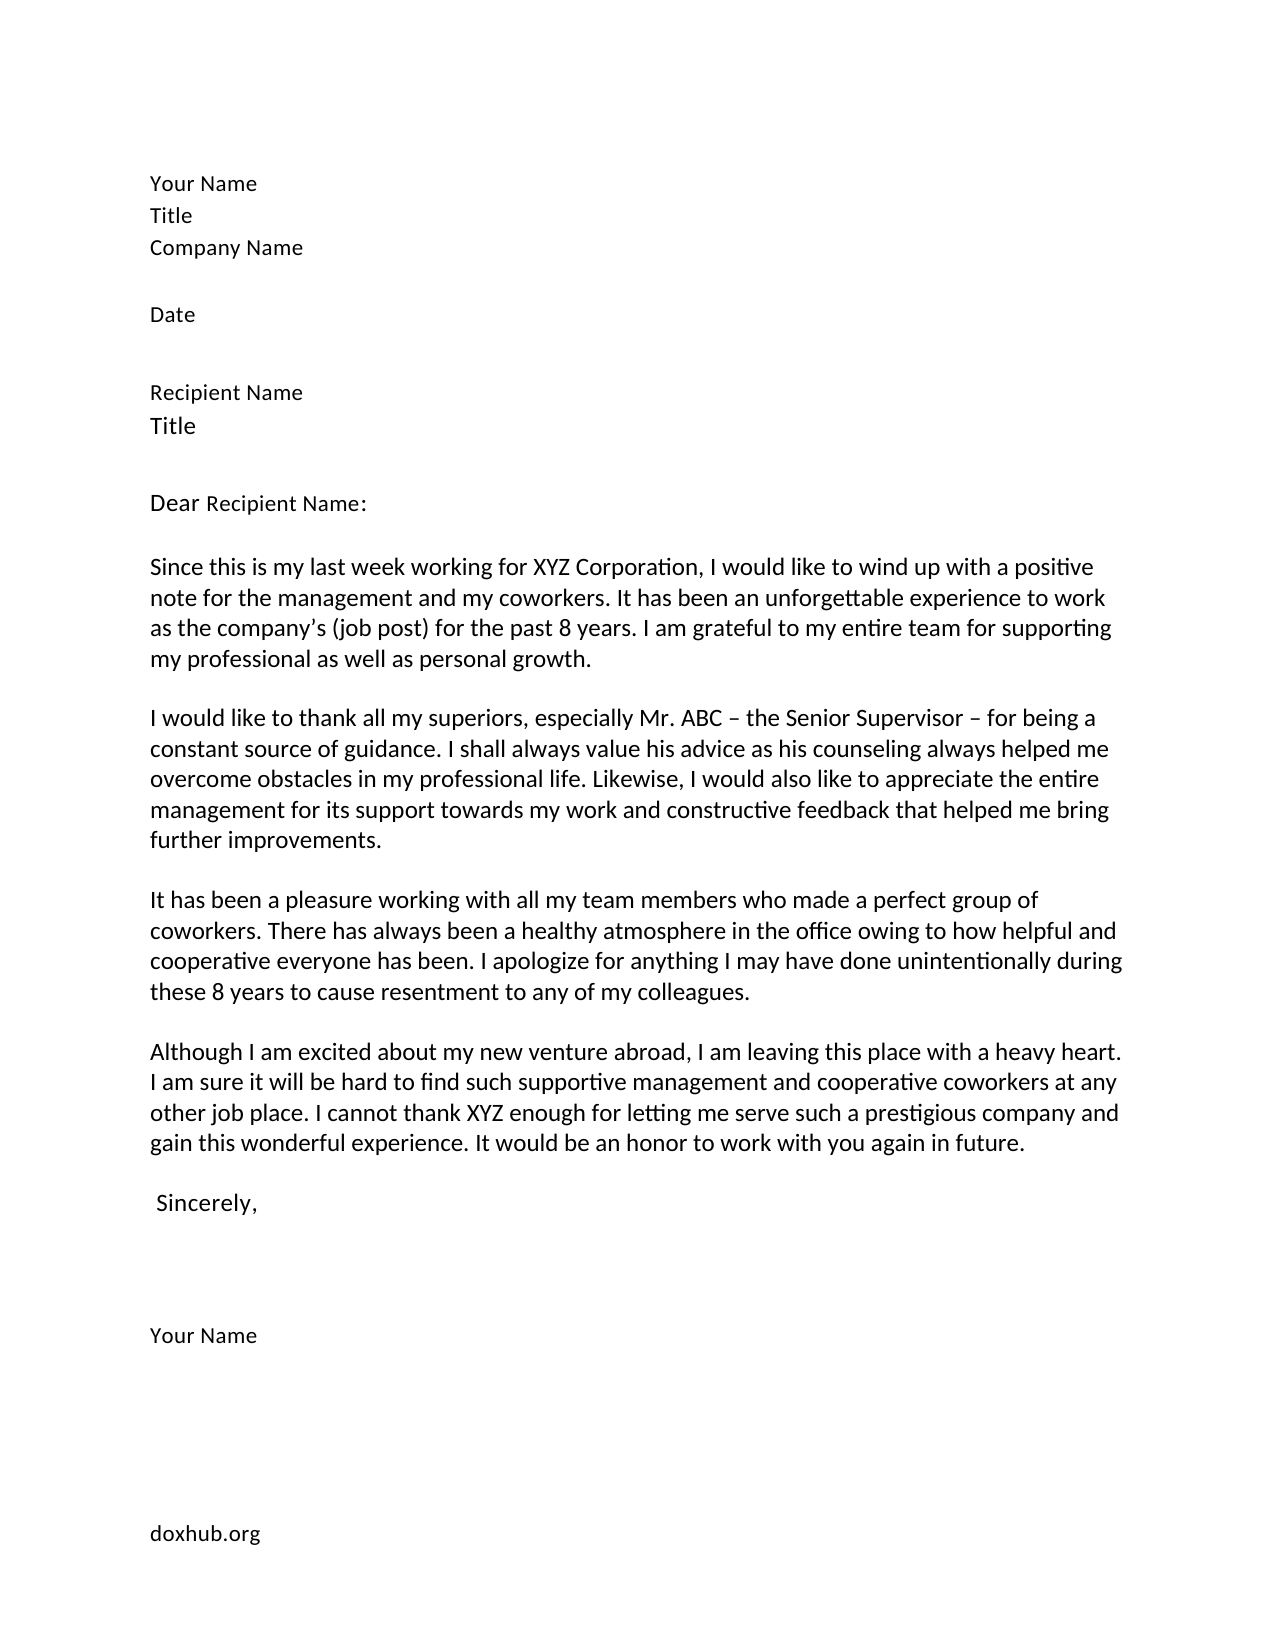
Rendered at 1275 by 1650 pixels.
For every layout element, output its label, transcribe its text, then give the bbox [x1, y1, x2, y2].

text Since this is my last week working for XYZ Corporation, I would like to wind up with a positive note for the management and my coworkers. It has been an unforgettable experience to work as the company’s (job post) for the past 8 years. I am grateful to my entire team for supporting my professional as well as personal growth. [150, 551, 1125, 673]
text Dear : [150, 487, 1125, 518]
text It has been a pleasure working with all my team members who made a perfect group of coworkers. There has always been a healthy atmosphere in the office owing to how helpful and cooperative everyone has been. I apologize for anything I may have done unintentionally during these 8 years to cause resentment to any of my colleagues. [150, 884, 1125, 1006]
text , [150, 1187, 1125, 1217]
text I would like to thank all my superiors, especially Mr. ABC – the Senior Supervisor – for being a constant source of guidance. I shall always value his advice as his counseling always helped me overcome obstacles in my professional life. Likewise, I would also like to appreciate the entire management for its support towards my work and constructive feedback that helped me bring further improvements. [150, 703, 1125, 855]
text Although I am excited about my new venture abroad, I am leaving this place with a heavy heart. I am sure it will be hard to find such supportive management and cooperative coworkers at any other job place. I cannot thank XYZ enough for letting me serve such a prestigious company and gain this wonderful experience. It would be an honor to work with you again in future. [150, 1036, 1125, 1158]
